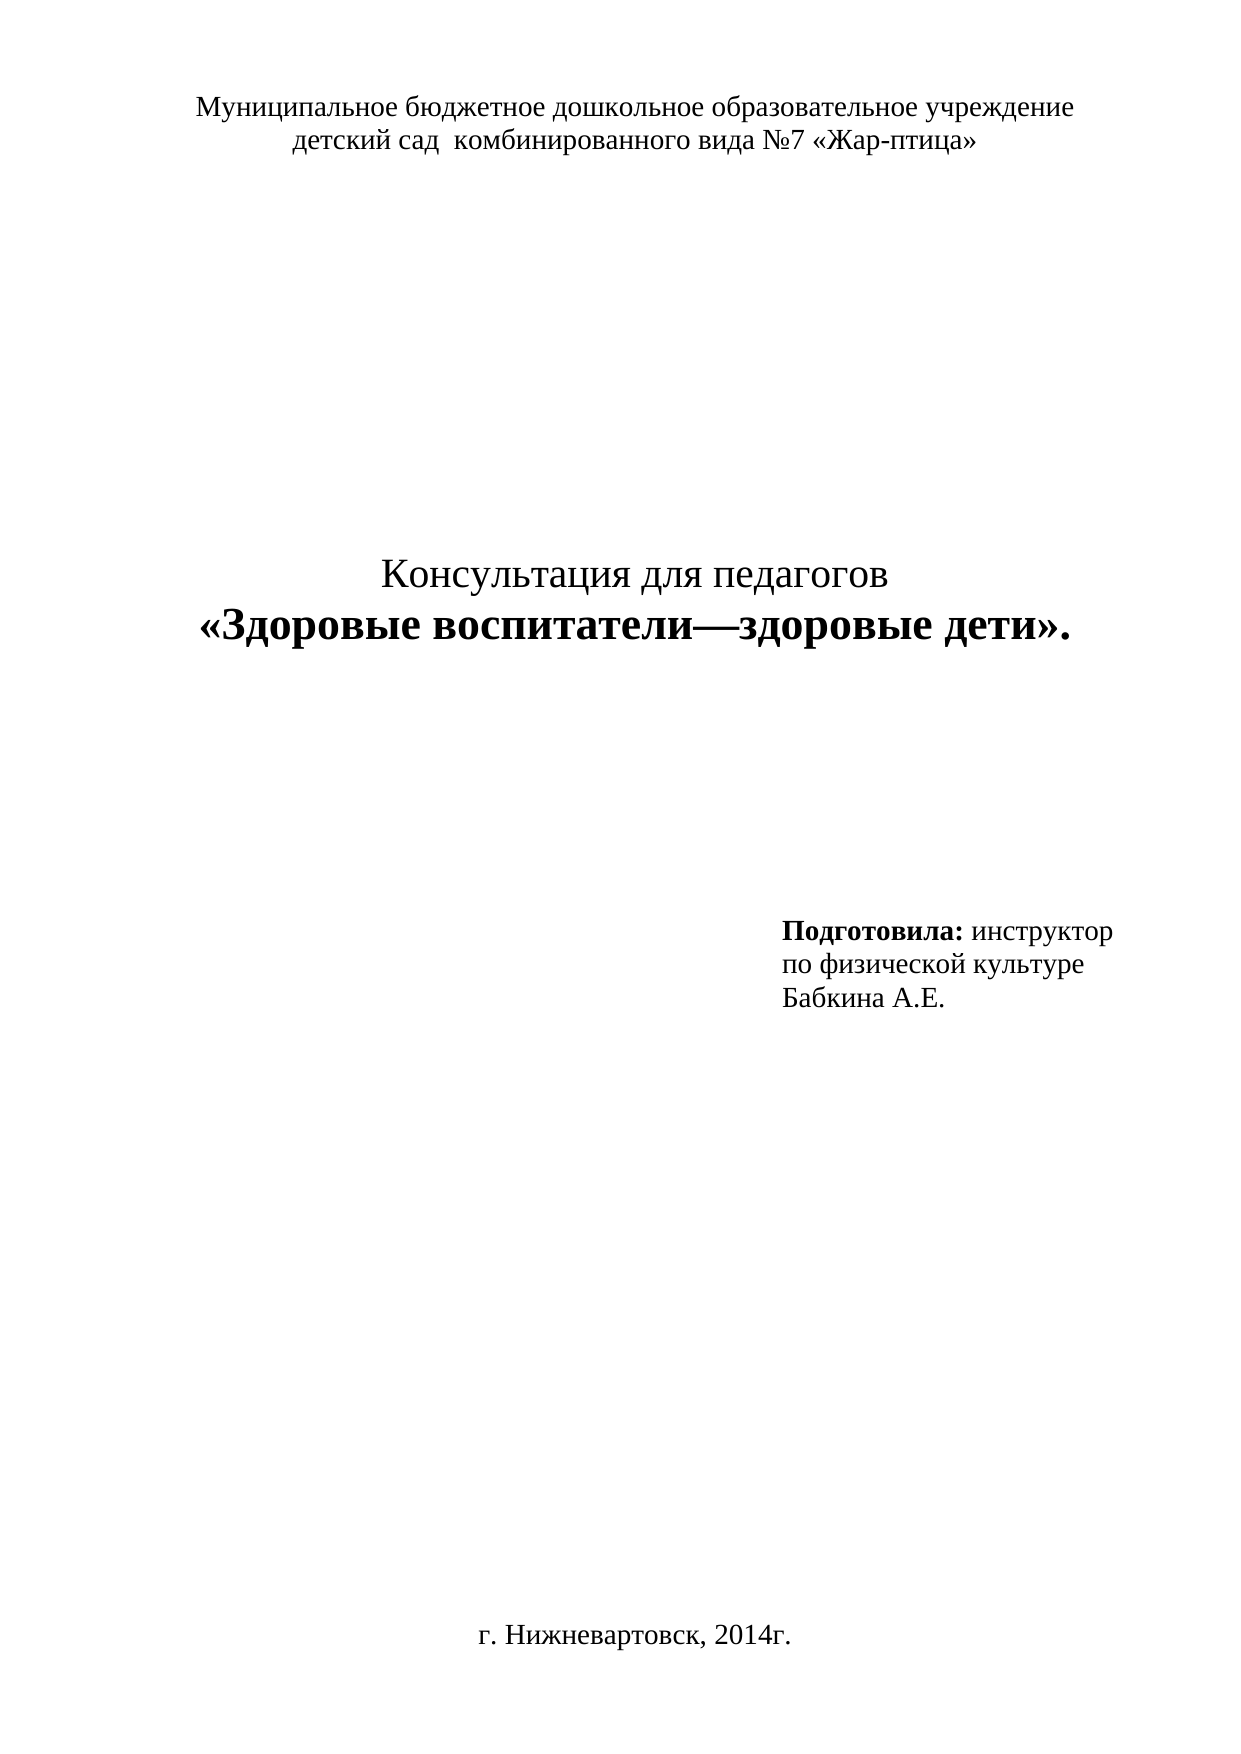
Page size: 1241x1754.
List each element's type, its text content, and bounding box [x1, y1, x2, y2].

text Муниципальное бюджетное дошкольное образовательное учреждение [118, 89, 1152, 122]
text Подготовила: инструктор [708, 913, 1152, 946]
text детский сад комбинированного вида №7 «Жар-птица» [118, 122, 1152, 156]
text г. Нижневартовск, 2014г. [118, 1617, 1152, 1651]
text Бабкина А.Е. [708, 980, 1152, 1013]
text «Здоровые воспитатели—здоровые дети». [118, 597, 1152, 649]
text Консультация для педагогов [118, 549, 1152, 597]
text по физической культуре [708, 946, 1152, 980]
